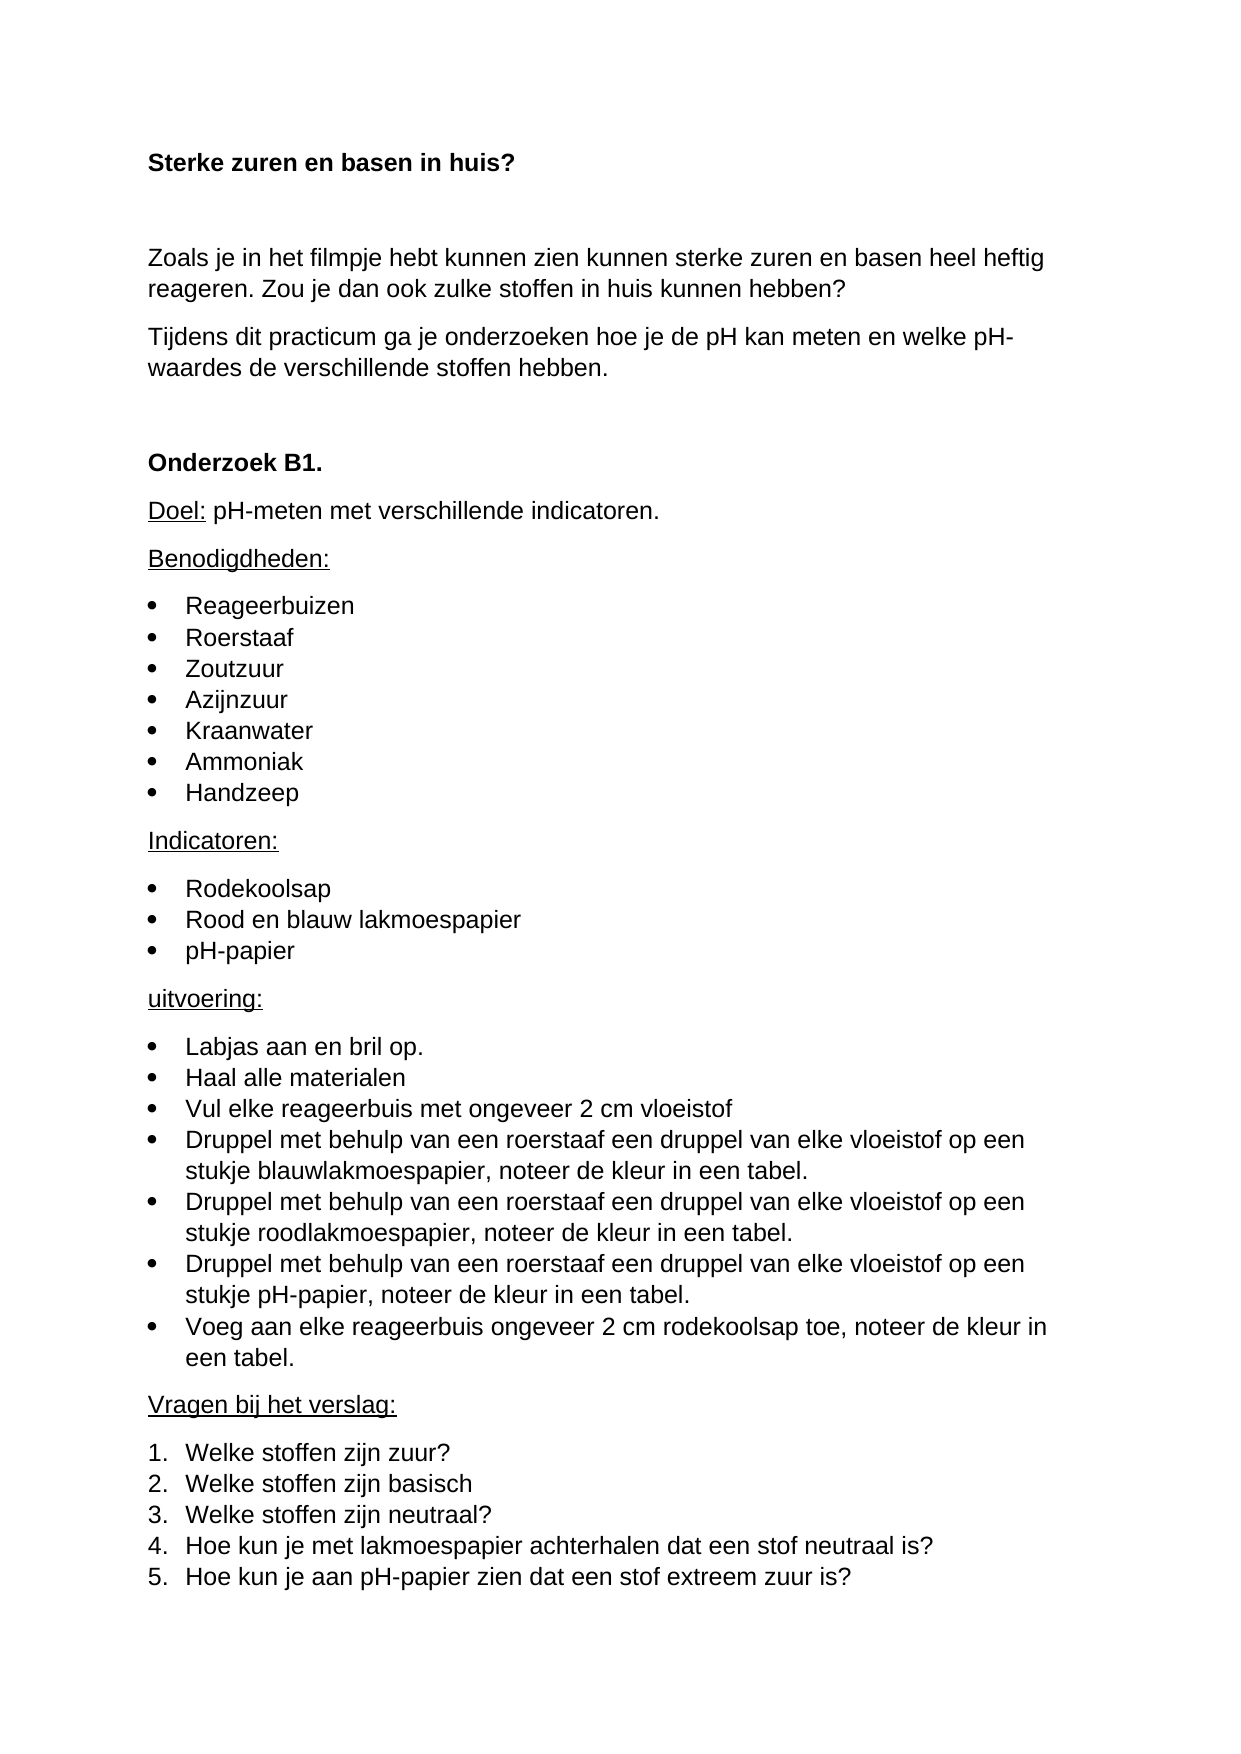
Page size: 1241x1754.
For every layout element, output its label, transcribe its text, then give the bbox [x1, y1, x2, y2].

list Druppel met behulp van een roerstaaf een druppel van elke vloeistof op een stukje blauwlakmoespapier, noteer de kleur in een tabel. [148, 1125, 1093, 1185]
text Indicatoren: [148, 826, 1093, 855]
text Tijdens dit practicum ga je onderzoeken hoe je de pH kan meten en welke pH-waardes de verschillende stoffen hebben. [148, 322, 1093, 382]
text Onderzoek B1. [148, 448, 1093, 477]
list pH-papier [148, 936, 1093, 965]
list Reageerbuizen [148, 591, 1093, 620]
text Sterke zuren en basen in huis? [148, 148, 1093, 176]
list Roerstaaf [148, 622, 1093, 651]
list Welke stoffen zijn neutraal? [148, 1500, 1093, 1529]
list Welke stoffen zijn basisch [148, 1469, 1093, 1498]
text Benodigdheden: [148, 544, 1093, 572]
list Hoe kun je aan pH-papier zien dat een stof extreem zuur is? [148, 1562, 1093, 1591]
list Handzeep [148, 778, 1093, 807]
list Azijnzuur [148, 685, 1093, 714]
text Vragen bij het verslag: [148, 1390, 1093, 1419]
list Rood en blauw lakmoespapier [148, 905, 1093, 934]
list Hoe kun je met lakmoespapier achterhalen dat een stof neutraal is? [148, 1531, 1093, 1560]
text Zoals je in het filmpje hebt kunnen zien kunnen sterke zuren en basen heel heftig reageren. Zou je dan ook zulke stoffen in huis kunnen hebben? [148, 243, 1093, 303]
list Haal alle materialen [148, 1063, 1093, 1092]
list Rodekoolsap [148, 874, 1093, 903]
text uitvoering: [148, 984, 1093, 1013]
list Labjas aan en bril op. [148, 1032, 1093, 1060]
list Welke stoffen zijn zuur? [148, 1438, 1093, 1467]
list Voeg aan elke reageerbuis ongeveer 2 cm rodekoolsap toe, noteer de kleur in een tabel. [148, 1312, 1093, 1371]
list Kraanwater [148, 716, 1093, 745]
list Druppel met behulp van een roerstaaf een druppel van elke vloeistof op een stukje roodlakmoespapier, noteer de kleur in een tabel. [148, 1187, 1093, 1247]
list Zoutzuur [148, 654, 1093, 682]
list Druppel met behulp van een roerstaaf een druppel van elke vloeistof op een stukje pH-papier, noteer de kleur in een tabel. [148, 1249, 1093, 1309]
text Doel: pH-meten met verschillende indicatoren. [148, 496, 1093, 525]
list Vul elke reageerbuis met ongeveer 2 cm vloeistof [148, 1094, 1093, 1123]
list Ammoniak [148, 747, 1093, 776]
